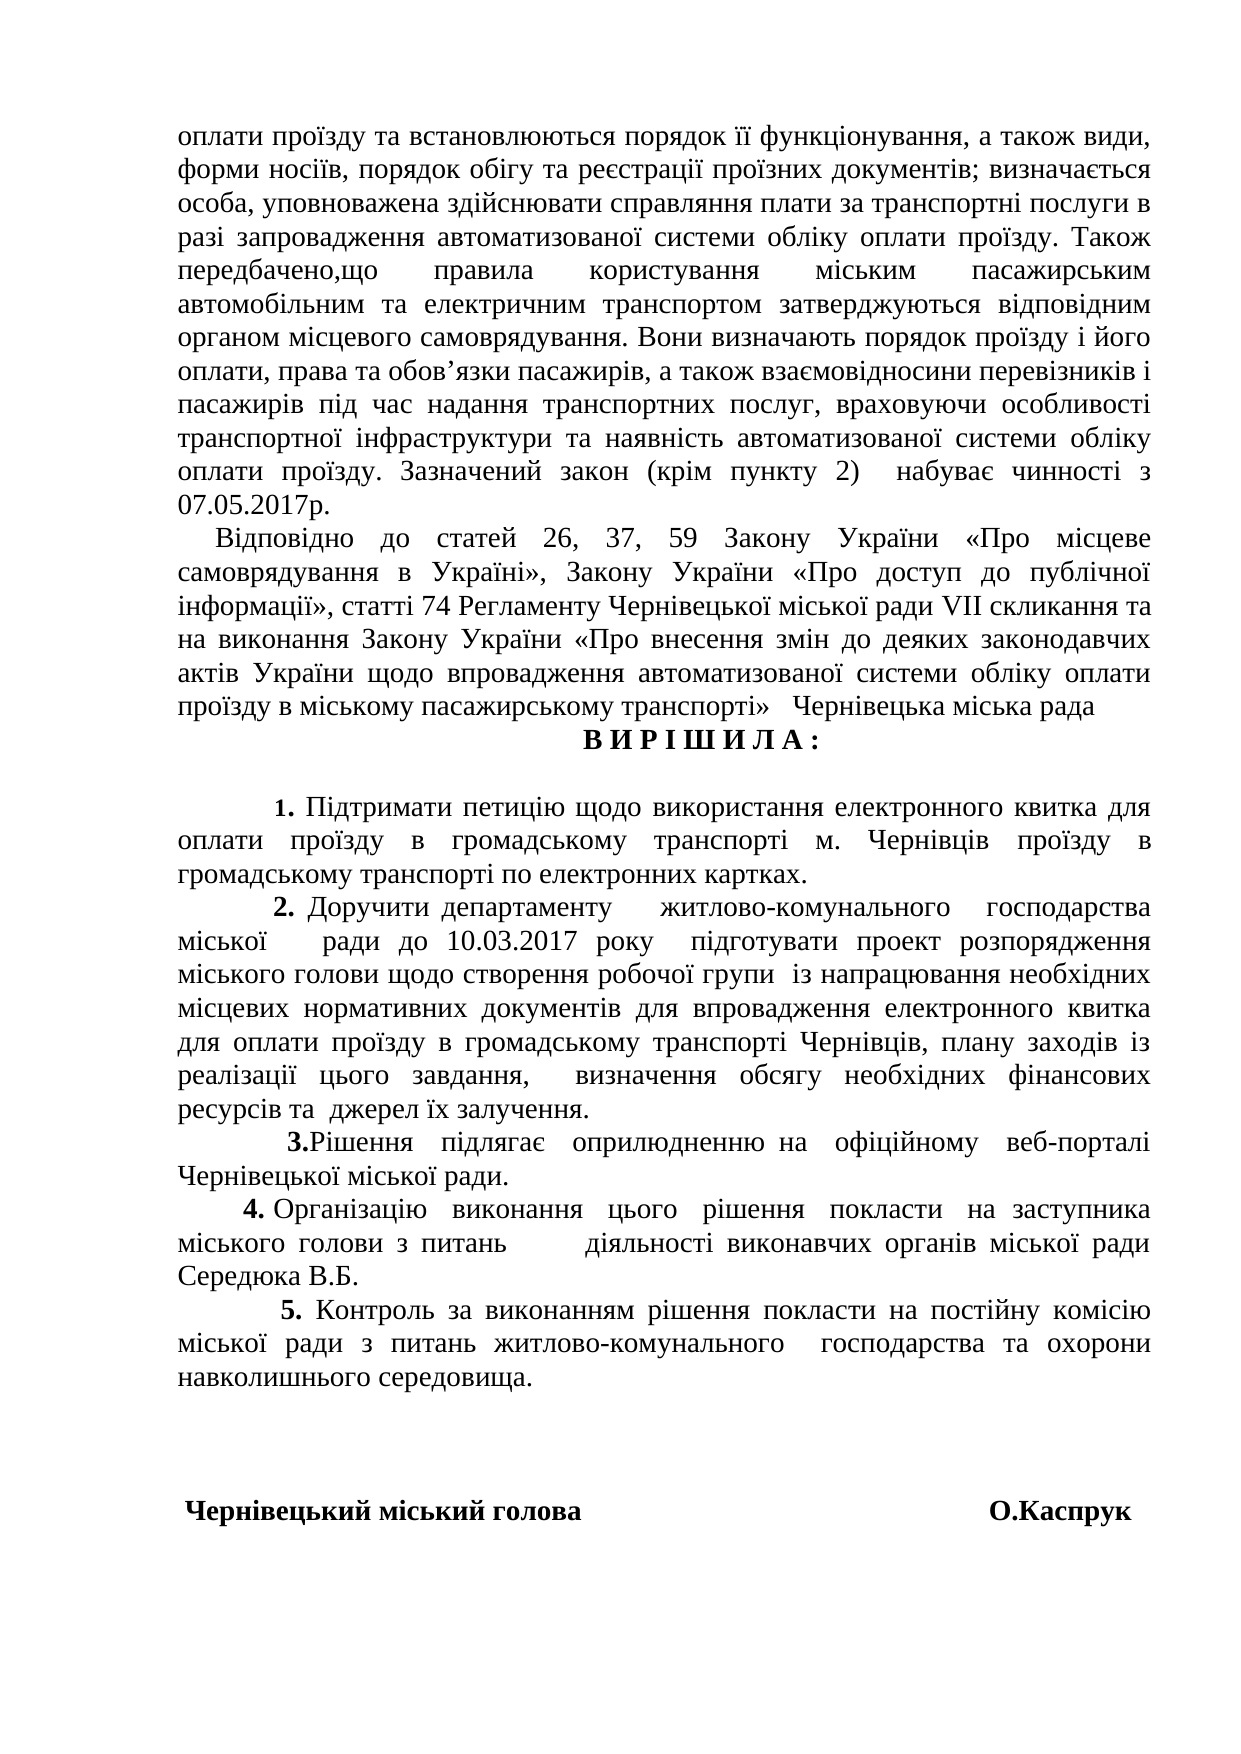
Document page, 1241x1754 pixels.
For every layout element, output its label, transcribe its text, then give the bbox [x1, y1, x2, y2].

text Відповідно до статей 26, 37, 59 Закону України «Про місцеве самоврядування в Україні», Закону України «Про доступ до публічної інформації», статті 74 Регламенту Чернівецької міської ради VIІ скликання та на виконання Закону України «Про внесення змін до деяких законодавчих актів України щодо впровадження автоматизованої системи обліку оплати проїзду в міському пасажирському транспорті» Чернівецька міська рада [177, 521, 1152, 722]
text 4. Організацію виконання цього рішення покласти на заступника міського голови з питань діяльності виконавчих органів міської ради Середюка В.Б. [177, 1191, 1152, 1292]
text 1. Підтримати петицію щодо використання електронного квитка для оплати проїзду в громадському транспорті м. Чернівців проїзду в громадському транспорті по електронних картках. [177, 789, 1152, 889]
text В И Р І Ш И Л А : [177, 722, 1152, 755]
text 5. Контроль за виконанням рішення покласти на постійну комісію міської ради з питань житлово-комунального господарства та охорони навколишнього середовища. [177, 1292, 1152, 1393]
text 3.Рішення підлягає оприлюдненню на офіційному веб-порталі Чернівецької міської ради. [177, 1124, 1152, 1191]
text 2. Доручити департаменту житлово-комунального господарства міської ради до 10.03.2017 року підготувати проект розпорядження міського голови щодо створення робочої групи із напрацювання необхідних місцевих нормативних документів для впровадження електронного квитка для оплати проїзду в громадському транспорті Чернівців, плану заходів із реалізації цього завдання, визначення обсягу необхідних фінансових ресурсів та джерел їх залучення. [177, 889, 1152, 1124]
text Чернівецький міський голова О.Каспрук [177, 1493, 1152, 1527]
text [177, 118, 1152, 521]
